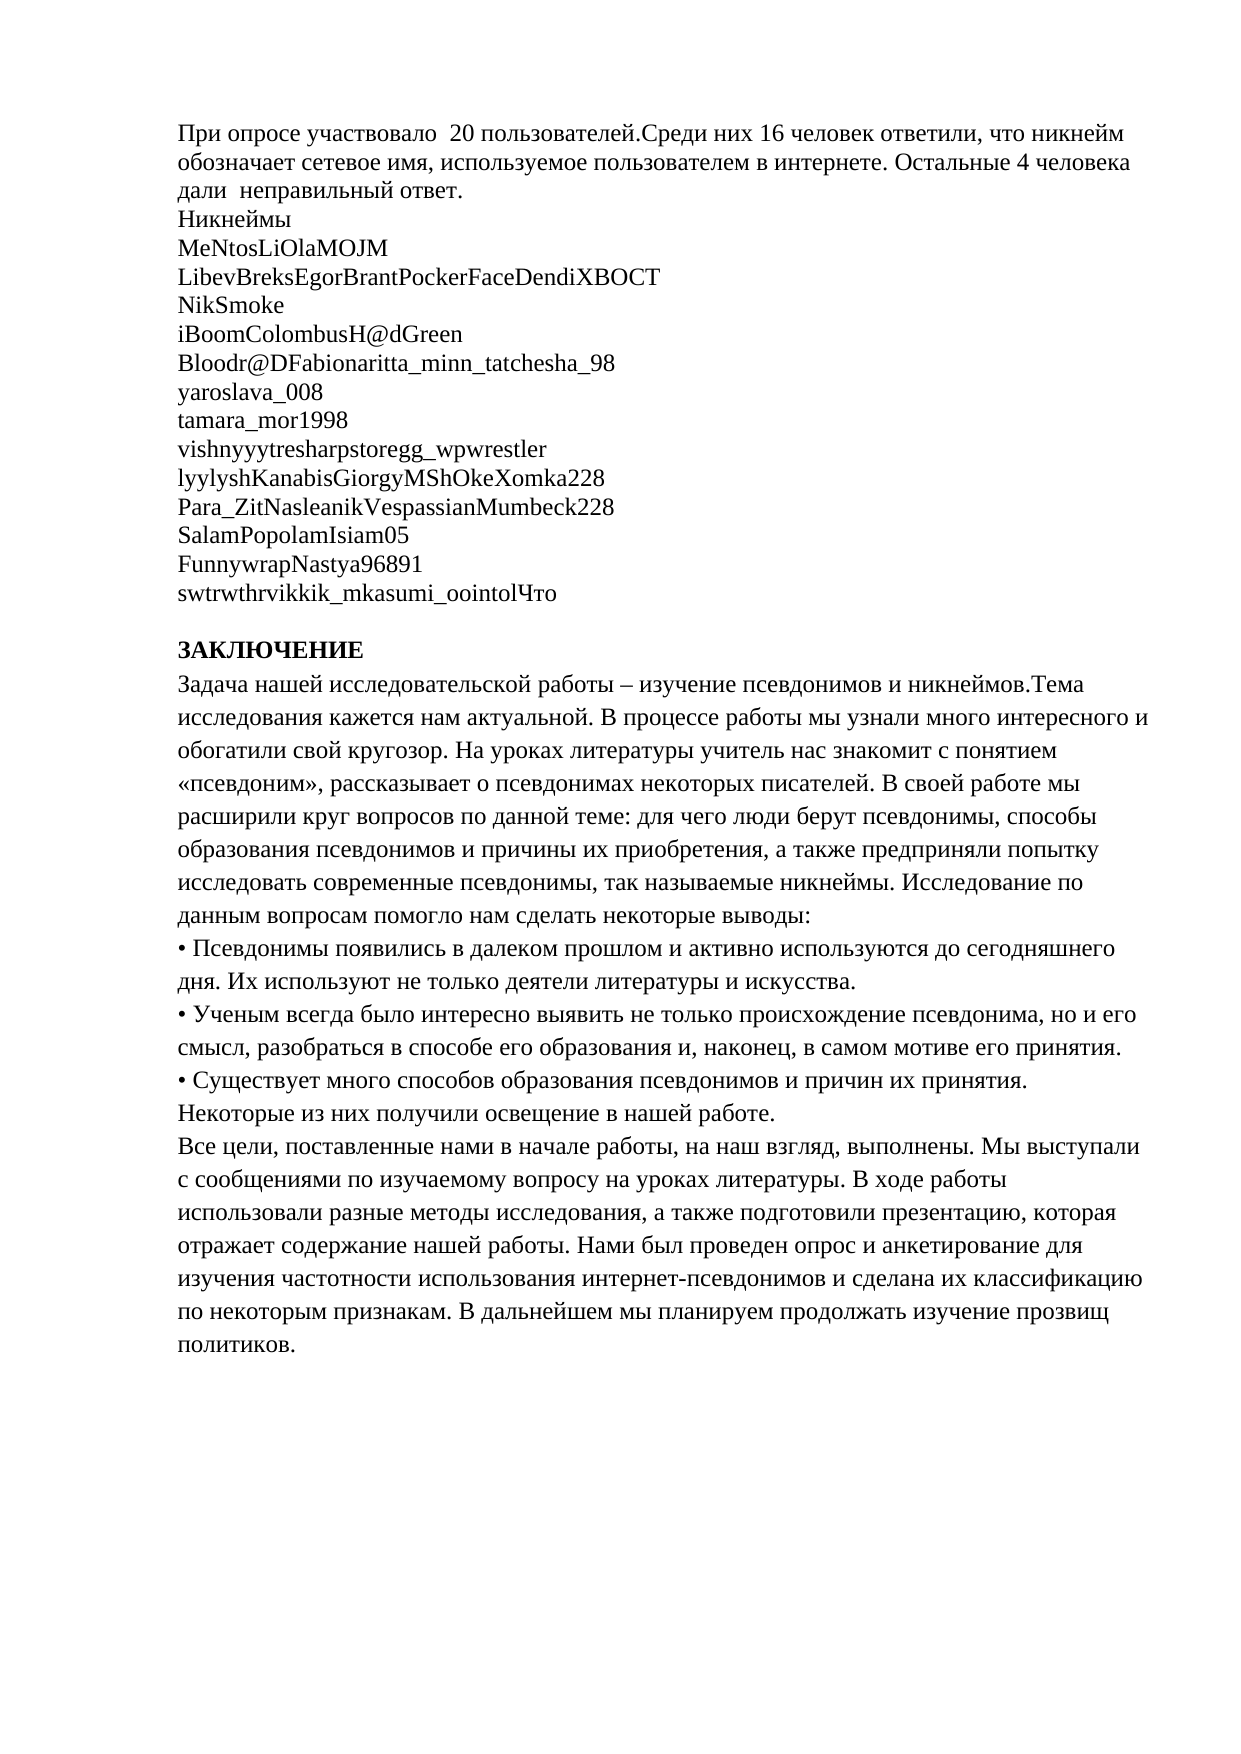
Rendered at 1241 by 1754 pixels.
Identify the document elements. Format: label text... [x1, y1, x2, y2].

text ЗАКЛЮЧЕНИЕ Задача нашей исследовательской работы – изучение псевдонимов и никнеймов.Тема исследования кажется нам актуальной. В процессе работы мы узнали много интересного и обогатили свой кругозор. На уроках литературы учитель нас знакомит с понятием «псевдоним», рассказывает о псевдонимах некоторых писателей. В своей работе мы расширили круг вопросов по данной теме: для чего люди берут псевдонимы, способы образования псевдонимов и причины их приобретения, а также предприняли попытку исследовать современные псевдонимы, так называемые никнеймы. Исследование по данным вопросам помогло нам сделать некоторые выводы: • Псевдонимы появились в далеком прошлом и активно используются до сегодняшнего дня. Их используют не только деятели литературы и искусства. • Ученым всегда было интересно выявить не только происхождение псевдонима, но и его смысл, разобраться в способе его образования и, наконец, в самом мотиве его принятия. • Существует много способов образования псевдонимов и причин их принятия. Некоторые из них получили освещение в нашей работе. Все цели, поставленные нами в начале работы, на наш взгляд, выполнены. Мы выступали с сообщениями по изучаемому вопросу на уроках литературы. В ходе работы использовали разные методы исследования, а также подготовили презентацию, которая отражает содержание нашей работы. Нами был проведен опрос и анкетирование для изучения частотности использования интернет-псевдонимов и сделана их классификацию по некоторым признакам. В дальнейшем мы планируем продолжать изучение прозвищ политиков. [177, 636, 1152, 1358]
